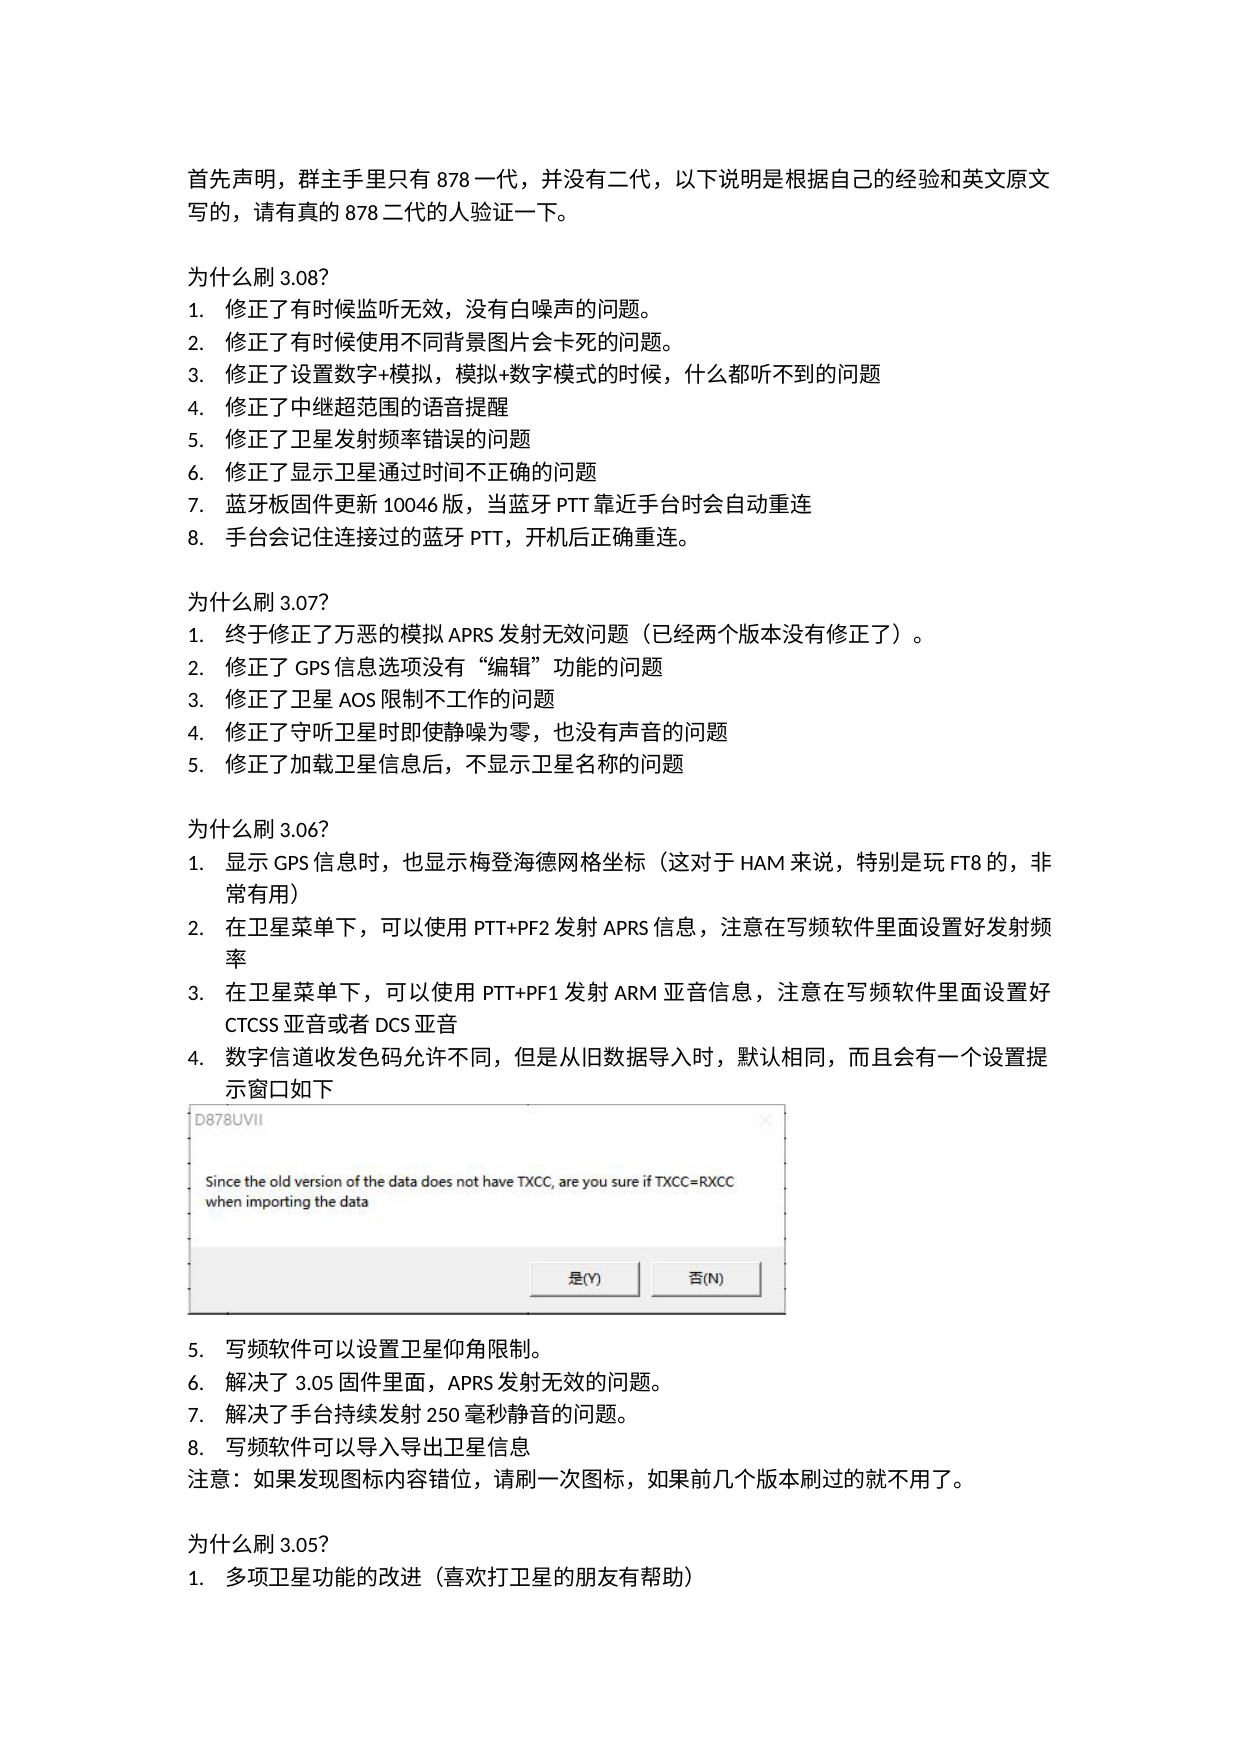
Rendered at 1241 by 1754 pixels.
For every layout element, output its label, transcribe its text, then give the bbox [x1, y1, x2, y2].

text 为什么刷3.05？ [187, 1527, 1053, 1559]
list 修正了设置数字+模拟，模拟+数字模式的时候，什么都听不到的问题 [187, 357, 1053, 389]
list 在卫星菜单下，可以使用PTT+PF2发射APRS信息，注意在写频软件里面设置好发射频率 [187, 909, 1053, 974]
list 手台会记住连接过的蓝牙PTT，开机后正确重连。 [187, 519, 1053, 552]
list 修正了有时候监听无效，没有白噪声的问题。 [187, 292, 1053, 324]
list 修正了卫星AOS限制不工作的问题 [187, 682, 1053, 714]
list 修正了GPS信息选项没有“编辑”功能的问题 [187, 649, 1053, 682]
list 解决了3.05固件里面，APRS发射无效的问题。 [187, 1364, 1053, 1397]
text 为什么刷3.07？ [187, 584, 1053, 617]
list 修正了显示卫星通过时间不正确的问题 [187, 454, 1053, 487]
text 注意：如果发现图标内容错位，请刷一次图标，如果前几个版本刷过的就不用了。 [187, 1462, 1053, 1494]
list 修正了中继超范围的语音提醒 [187, 389, 1053, 422]
list 终于修正了万恶的模拟APRS发射无效问题（已经两个版本没有修正了）。 [187, 617, 1053, 649]
list 写频软件可以设置卫星仰角限制。 [187, 1332, 1053, 1364]
list 显示GPS信息时，也显示梅登海德网格坐标（这对于HAM来说，特别是玩FT8的，非常有用） [187, 844, 1053, 909]
text 为什么刷3.08？ [187, 259, 1053, 292]
list 解决了手台持续发射250毫秒静音的问题。 [187, 1397, 1053, 1429]
list 修正了守听卫星时即使静噪为零，也没有声音的问题 [187, 714, 1053, 747]
list 蓝牙板固件更新10046版，当蓝牙PTT靠近手台时会自动重连 [187, 487, 1053, 519]
list 数字信道收发色码允许不同，但是从旧数据导入时，默认相同，而且会有一个设置提示窗口如下 [187, 1039, 1053, 1104]
list 写频软件可以导入导出卫星信息 [187, 1429, 1053, 1462]
text 首先声明，群主手里只有878一代，并没有二代，以下说明是根据自己的经验和英文原文写的，请有真的878二代的人验证一下。 [187, 162, 1053, 227]
list 多项卫星功能的改进（喜欢打卫星的朋友有帮助） [187, 1559, 1053, 1592]
list 在卫星菜单下，可以使用PTT+PF1发射ARM亚音信息，注意在写频软件里面设置好CTCSS亚音或者DCS亚音 [187, 974, 1053, 1039]
list 修正了有时候使用不同背景图片会卡死的问题。 [187, 324, 1053, 357]
list 修正了加载卫星信息后，不显示卫星名称的问题 [187, 747, 1053, 779]
text 为什么刷3.06？ [187, 812, 1053, 844]
list 修正了卫星发射频率错误的问题 [187, 422, 1053, 454]
